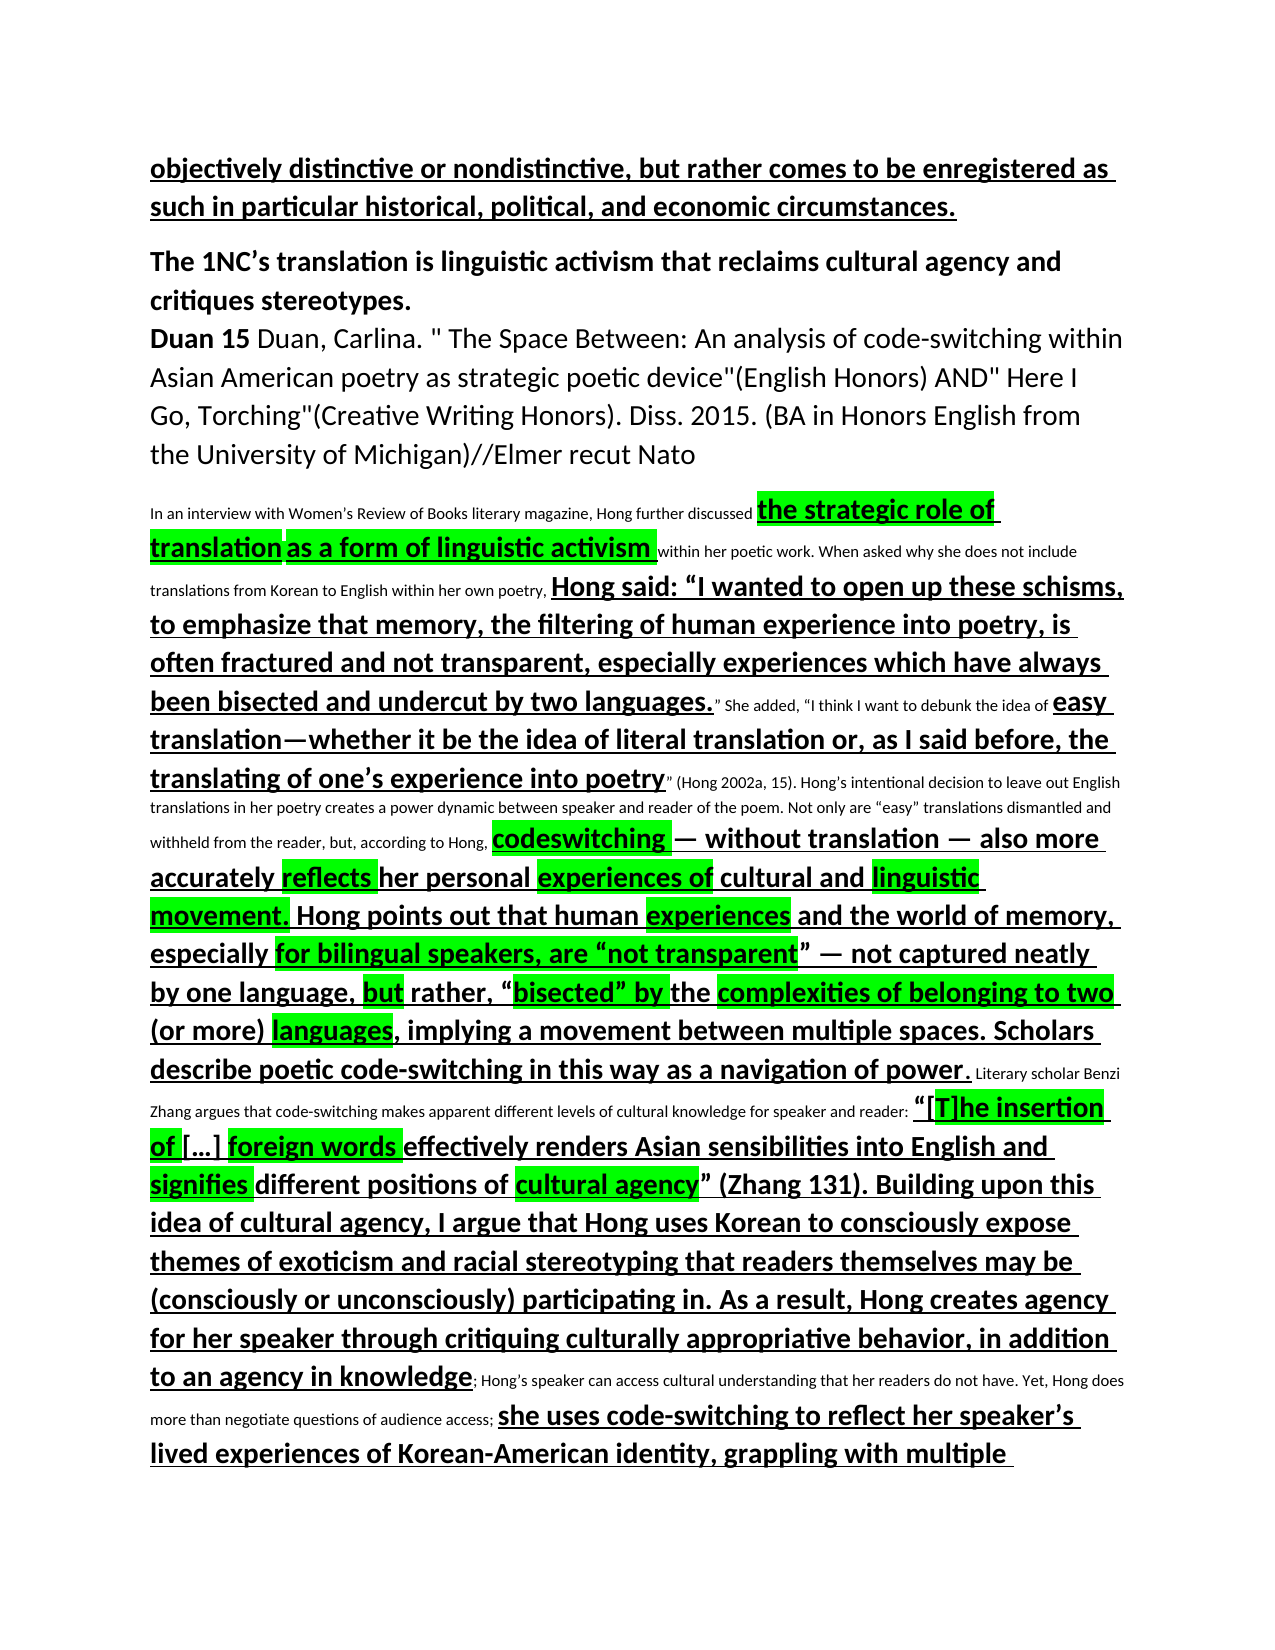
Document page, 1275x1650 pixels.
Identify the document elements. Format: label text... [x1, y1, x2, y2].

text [150, 150, 1125, 224]
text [150, 491, 1125, 1471]
subtitle The 1NC’s translation is linguistic activism that reclaims cultural agency and critiques stereotypes. [150, 243, 1125, 318]
text Duan 15 Duan, Carlina. " The Space Between: An analysis of code-switching within Asian American poetry as strategic poetic device"(English Honors) AND" Here I Go, Torching"(Creative Writing Honors). Diss. 2015. (BA in Honors English from the University of Michigan)//Elmer recut Nato [150, 320, 1125, 471]
